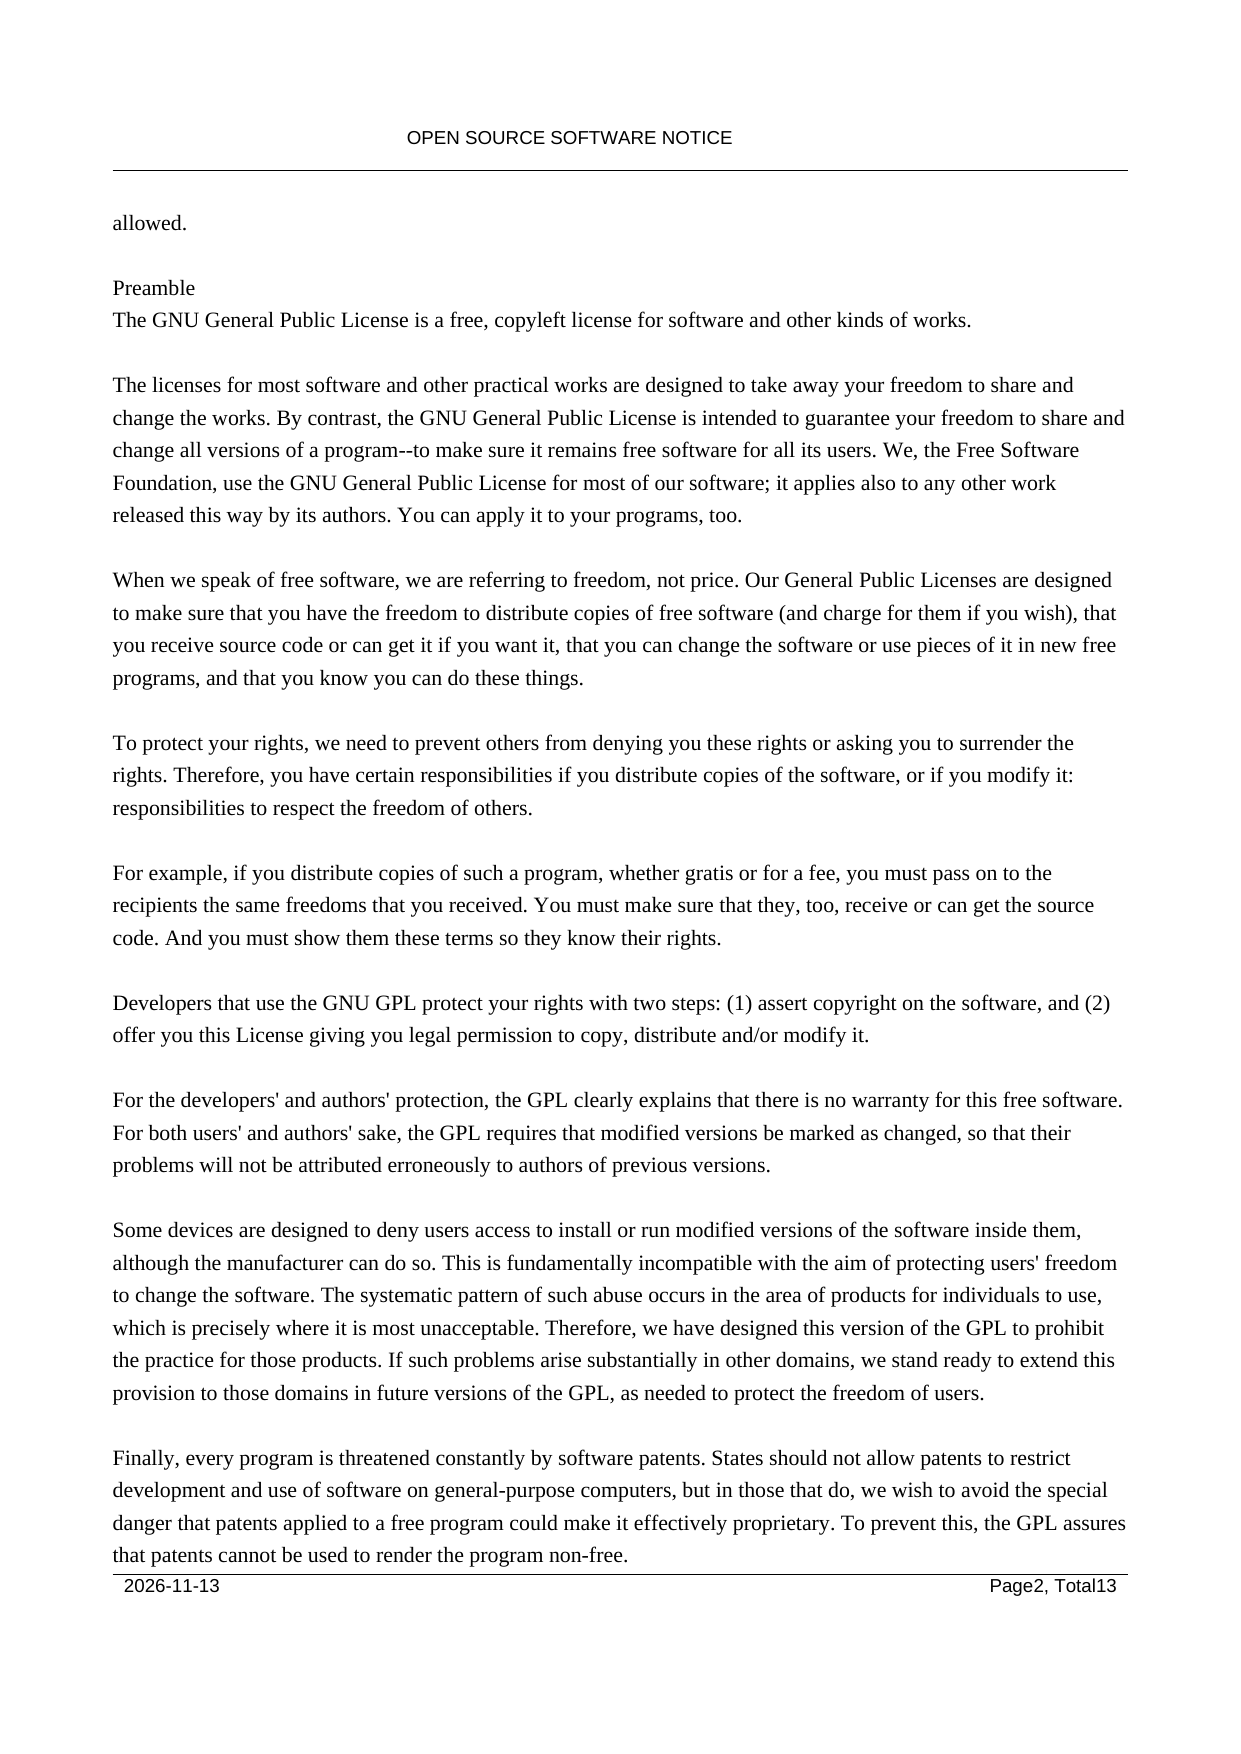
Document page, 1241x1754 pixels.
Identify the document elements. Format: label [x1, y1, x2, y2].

text [112, 206, 1128, 1571]
